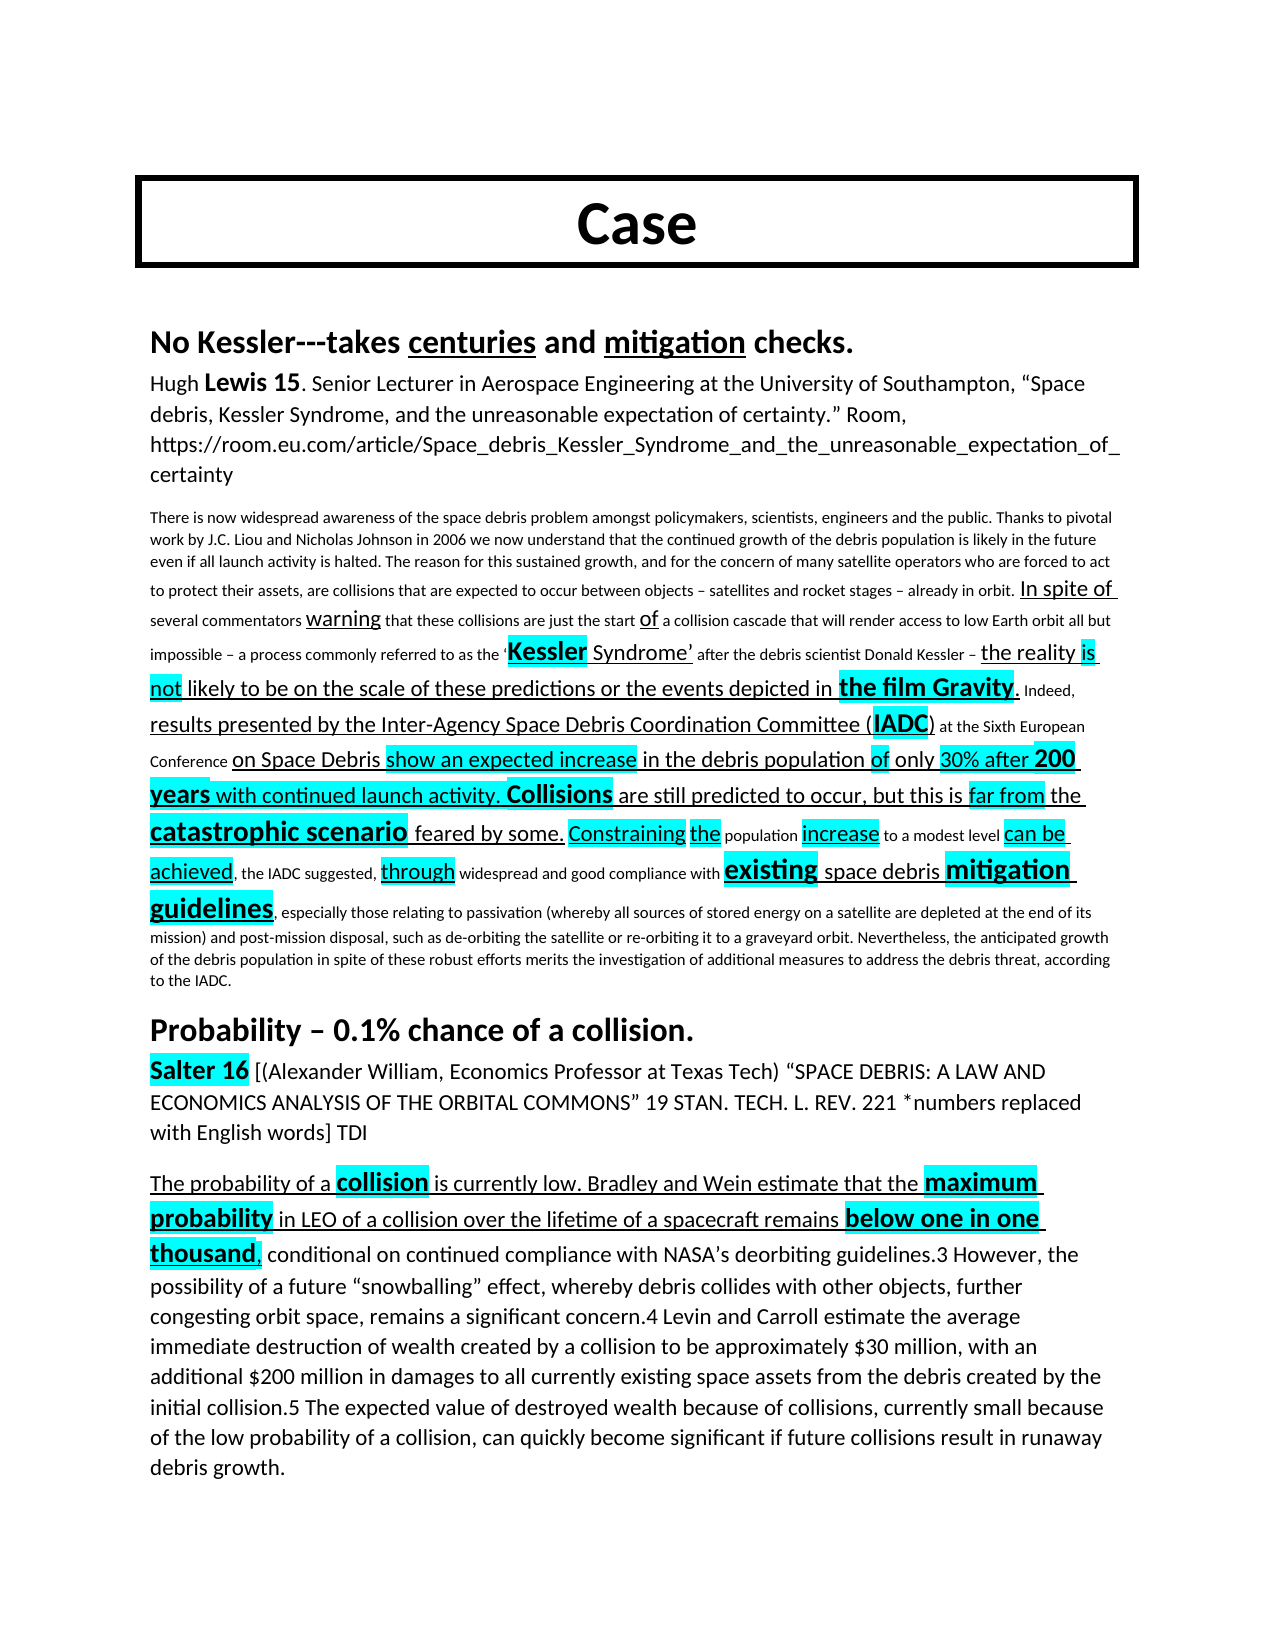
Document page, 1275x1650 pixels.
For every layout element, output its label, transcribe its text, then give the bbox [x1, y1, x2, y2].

text Salter 16 [(Alexander William, Economics Professor at Texas Tech) “SPACE DEBRIS: A LAW AND ECONOMICS ANALYSIS OF THE ORBITAL COMMONS” 19 STAN. TECH. L. REV. 221 *numbers replaced with English words] TDI [150, 1053, 1125, 1147]
subtitle Probability – 0.1% chance of a collision. [150, 1009, 1125, 1050]
text The probability of a collision is currently low. Bradley and Wein estimate that the maximum probability in LEO of a collision over the lifetime of a spacecraft remains below one in one thousand, conditional on continued compliance with NASA’s deorbiting guidelines.3 However, the possibility of a future “snowballing” effect, whereby debris collides with other objects, further congesting orbit space, remains a significant concern.4 Levin and Carroll estimate the average immediate destruction of wealth created by a collision to be approximately $30 million, with an additional $200 million in damages to all currently existing space assets from the debris created by the initial collision.5 The expected value of destroyed wealth because of collisions, currently small because of the low probability of a collision, can quickly become significant if future collisions result in runaway debris growth. [150, 1165, 1125, 1481]
text Hugh Lewis 15. Senior Lecturer in Aerospace Engineering at the University of Southampton, “Space debris, Kessler Syndrome, and the unreasonable expectation of certainty.” Room, https://room.eu.com/article/Space_debris_Kessler_Syndrome_and_the_unreasonable_expectation_of_certainty [150, 365, 1125, 488]
text There is now widespread awareness of the space debris problem amongst policymakers, scientists, engineers and the public. Thanks to pivotal work by J.C. Liou and Nicholas Johnson in 2006 we now understand that the continued growth of the debris population is likely in the future even if all launch activity is halted. The reason for this sustained growth, and for the concern of many satellite operators who are forced to act to protect their assets, are collisions that are expected to occur between objects – satellites and rocket stages – already in orbit. In spite of several commentators warning that these collisions are just the start of a collision cascade that will render access to low Earth orbit all but impossible – a process commonly referred to as the ‘Kessler Syndrome’ after the debris scientist Donald Kessler – the reality is not likely to be on the scale of these predictions or the events depicted in the film Gravity. Indeed, results presented by the Inter-Agency Space Debris Coordination Committee (IADC) at the Sixth European Conference on Space Debris show an expected increase in the debris population of only 30% after 200 years with continued launch activity. Collisions are still predicted to occur, but this is far from the catastrophic scenario feared by some. Constraining the population increase to a modest level can be achieved, the IADC suggested, through widespread and good compliance with existing space debris mitigation guidelines, especially those relating to passivation (whereby all sources of stored energy on a satellite are depleted at the end of its mission) and post-mission disposal, such as de-orbiting the satellite or re-orbiting it to a graveyard orbit. Nevertheless, the anticipated growth of the debris population in spite of these robust efforts merits the investigation of additional measures to address the debris threat, according to the IADC. [150, 507, 1125, 991]
subtitle No Kessler---takes centuries and mitigation checks. [150, 321, 1125, 362]
subtitle Case [142, 181, 1133, 262]
